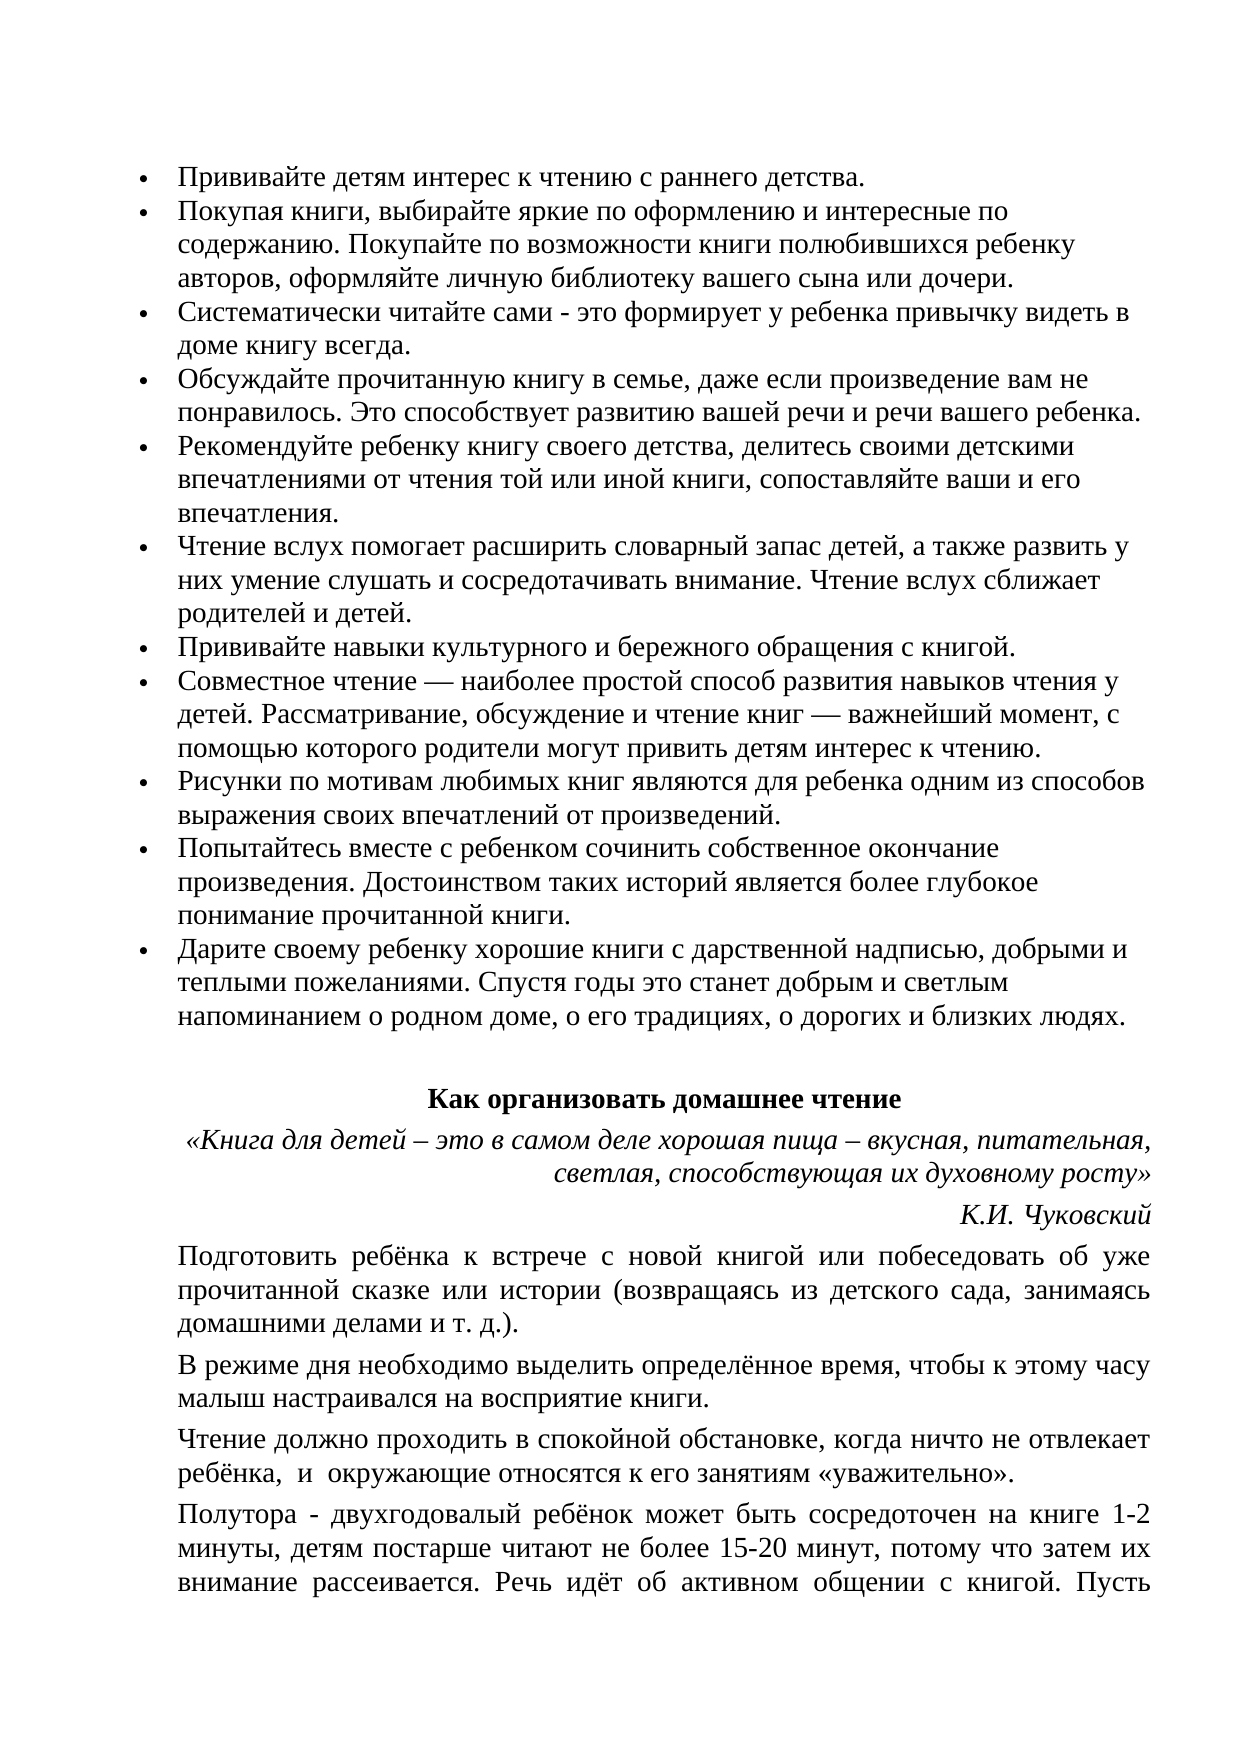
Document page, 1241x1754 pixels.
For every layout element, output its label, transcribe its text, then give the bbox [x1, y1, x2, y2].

list Обсуждайте прочитанную книгу в семье, даже если произведение вам не понравилось. Это способствует развитию вашей речи и речи вашего ребенка. [140, 361, 1152, 428]
text Как организовать домашнее чтение [177, 1081, 1152, 1114]
list Рисунки по мотивам любимых книг являются для ребенка одним из способов выражения своих впечатлений от произведений. [140, 763, 1152, 830]
text В режиме дня необходимо выделить определённое время, чтобы к этому часу малыш настраивался на восприятие книги. [177, 1347, 1152, 1414]
text Подготовить ребёнка к встрече с новой книгой или побеседовать об уже прочитанной сказке или истории (возвращаясь из детского сада, занимаясь домашними делами и т. д.). [177, 1238, 1152, 1339]
list Прививайте детям интерес к чтению с раннего детства. [140, 159, 1152, 193]
list Дарите своему ребенку хорошие книги с дарственной надписью, добрыми и теплыми пожеланиями. Спустя годы это станет добрым и светлым напоминанием о родном доме, о его традициях, о дорогих и близких людях. [140, 931, 1152, 1032]
list Чтение вслух помогает расширить словарный запас детей, а также развить у них умение слушать и сосредотачивать внимание. Чтение вслух сближает родителей и детей. [140, 528, 1152, 629]
list Попытайтесь вместе с ребенком сочинить собственное окончание произведения. Достоинством таких историй является более глубокое понимание прочитанной книги. [140, 830, 1152, 931]
list Рекомендуйте ребенку книгу своего детства, делитесь своими детскими впечатлениями от чтения той или иной книги, сопоставляйте ваши и его впечатления. [140, 428, 1152, 528]
list Систематически читайте сами - это формирует у ребенка привычку видеть в доме книгу всегда. [140, 294, 1152, 361]
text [177, 1497, 1152, 1597]
list Совместное чтение — наиболее простой способ развития навыков чтения у детей. Рассматривание, обсуждение и чтение книг — важнейший момент, с помощью которого родители могут привить детям интерес к чтению. [140, 663, 1152, 763]
text Чтение должно проходить в спокойной обстановке, когда ничто не отвлекает ребёнка, и окружающие относятся к его занятиям «уважительно». [177, 1422, 1152, 1489]
text «Книга для детей – это в самом деле хорошая пища – вкусная, питательная, светлая, способствующая их духовному росту» [177, 1122, 1152, 1189]
list Покупая книги, выбирайте яркие по оформлению и интересные по содержанию. Покупайте по возможности книги полюбившихся ребенку авторов, оформляйте личную библиотеку вашего сына или дочери. [140, 193, 1152, 294]
list Прививайте навыки культурного и бережного обращения с книгой. [140, 629, 1152, 663]
text К.И. Чуковский [177, 1197, 1152, 1231]
